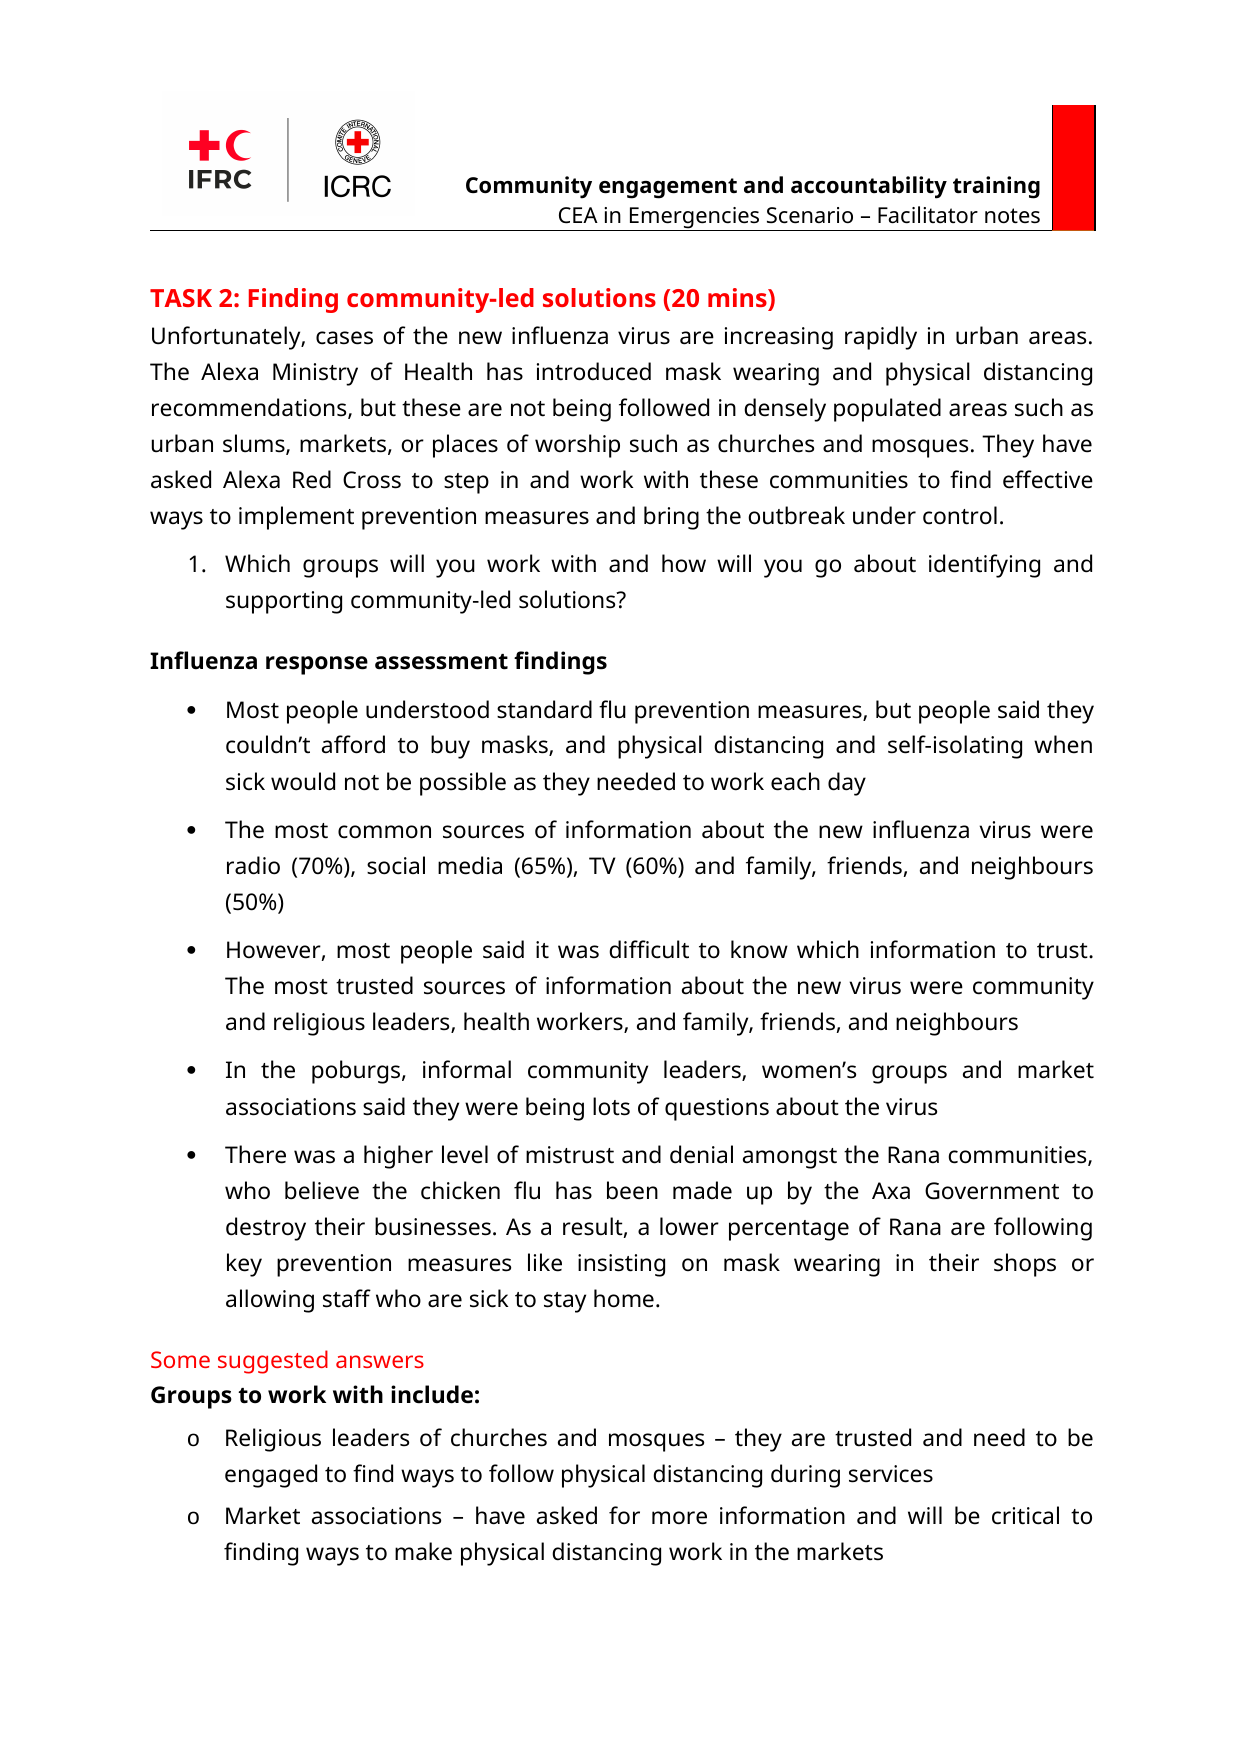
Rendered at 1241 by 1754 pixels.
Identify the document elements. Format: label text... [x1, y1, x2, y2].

list Market associations – have asked for more information and will be critical to finding ways to make physical distancing work in the markets [186, 1500, 1095, 1567]
list However, most people said it was difficult to know which information to trust. The most trusted sources of information about the new virus were community and religious leaders, health workers, and family, friends, and neighbours [187, 934, 1095, 1037]
list In the poburgs, informal community leaders, women’s groups and market associations said they were being lots of questions about the virus [187, 1054, 1095, 1122]
list The most common sources of information about the new influenza virus were radio (70%), social media (65%), TV (60%) and family, friends, and neighbours (50%) [187, 814, 1095, 917]
list Most people understood standard flu prevention measures, but people said they couldn’t afford to buy masks, and physical distancing and self-isolating when sick would not be possible as they needed to work each day [187, 693, 1095, 797]
picture [162, 91, 416, 216]
list Which groups will you work with and how will you go about identifying and supporting community-led solutions? [187, 548, 1095, 615]
list Religious leaders of churches and mosques – they are trusted and need to be engaged to find ways to follow physical distancing during services [186, 1422, 1095, 1489]
list There was a higher level of mistrust and denial amongst the Rana communities, who believe the chicken flu has been made up by the Axa Government to destroy their businesses. As a result, a lower percentage of Rana are following key prevention measures like insisting on mask wearing in their shops or allowing staff who are sick to stay home. [187, 1139, 1095, 1314]
text Influenza response assessment findings [150, 645, 1095, 676]
text Groups to work with include: [150, 1379, 1095, 1411]
text Some suggested answers [150, 1343, 1095, 1375]
text Unfortunately, cases of the new influenza virus are increasing rapidly in urban areas. The Alexa Ministry of Health has introduced mask wearing and physical distancing recommendations, but these are not being followed in densely populated areas such as urban slums, markets, or places of worship such as churches and mosques. They have asked Alexa Red Cross to step in and work with these communities to find effective ways to implement prevention measures and bring the outbreak under control. [150, 320, 1095, 531]
text TASK 2: Finding community-led solutions (20 mins) [150, 281, 1095, 315]
